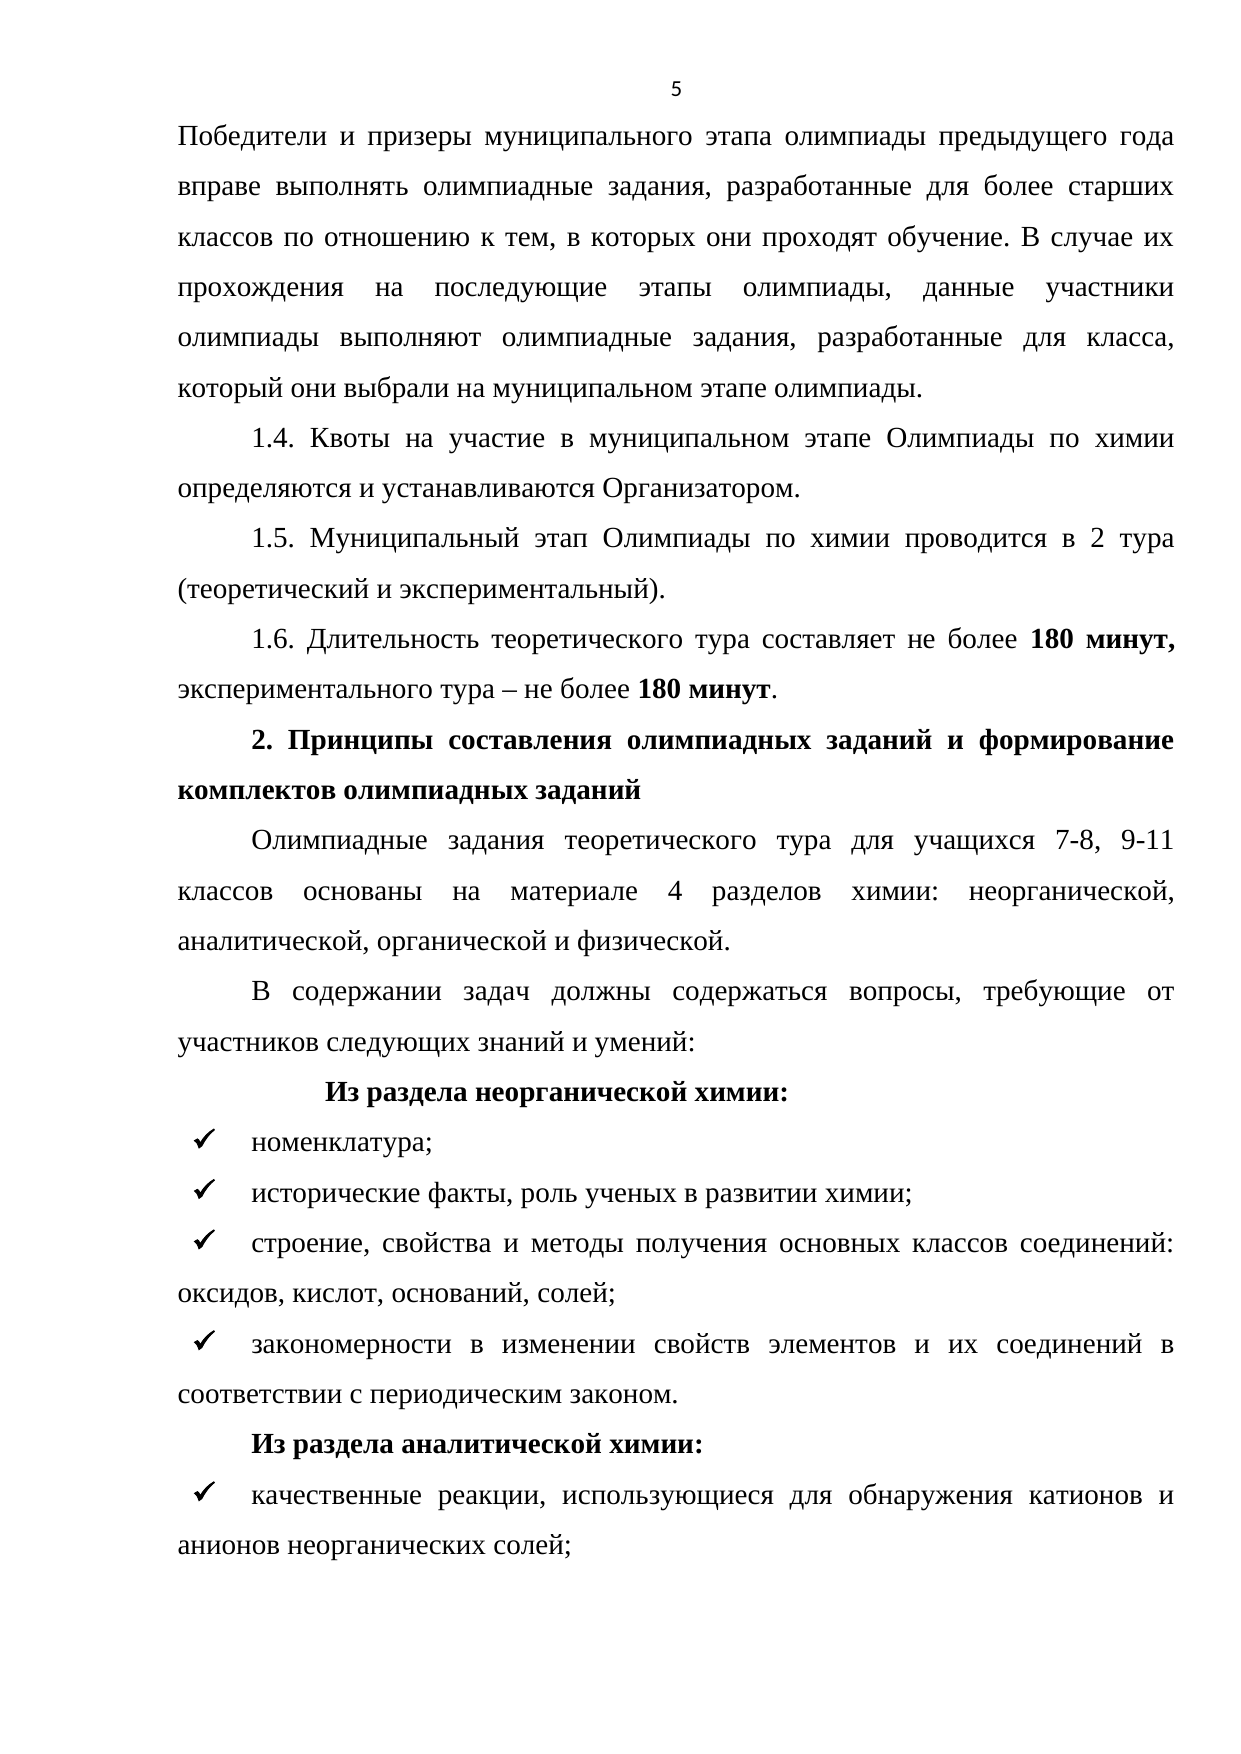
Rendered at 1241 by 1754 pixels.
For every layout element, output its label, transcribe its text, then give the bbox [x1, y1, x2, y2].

text Олимпиадные задания теоретического тура для учащихся 7-8, 9-11 классов основаны на материале 4 разделов химии: неорганической, аналитической, органической и физической. [177, 822, 1175, 957]
text В содержании задач должны содержаться вопросы, требующие от участников следующих знаний и умений: [177, 973, 1175, 1057]
text 2. Принципы составления олимпиадных заданий и формирование комплектов олимпиадных заданий [177, 722, 1175, 806]
text Победители и призеры муниципального этапа олимпиады предыдущего года вправе выполнять олимпиадные задания, разработанные для более старших классов по отношению к тем, в которых они проходят обучение. В случае их прохождения на последующие этапы олимпиады, данные участники олимпиады выполняют олимпиадные задания, разработанные для класса, который они выбрали на муниципальном этапе олимпиады. [177, 118, 1175, 403]
list 1.5. Муниципальный этап Олимпиады по химии проводится в 2 тура (теоретический и экспериментальный). [177, 521, 1175, 604]
list номенклатура; [177, 1124, 1175, 1158]
list 1.6. Длительность теоретического тура составляет не более 180 минут, экспериментального тура – не более 180 минут. [177, 621, 1175, 705]
text Из раздела неорганической химии: [177, 1074, 1175, 1108]
list исторические факты, роль ученых в развитии химии; [177, 1175, 1175, 1208]
list закономерности в изменении свойств элементов и их соединений в соответствии с периодическим законом. [177, 1326, 1175, 1410]
text Из раздела аналитической химии: [177, 1427, 1175, 1460]
list строение, свойства и методы получения основных классов соединений: оксидов, кислот, оснований, солей; [177, 1225, 1175, 1309]
list 1.4. Квоты на участие в муниципальном этапе Олимпиады по химии определяются и устанавливаются Организатором. [177, 420, 1175, 504]
list качественные реакции, использующиеся для обнаружения катионов и анионов неорганических солей; [177, 1477, 1175, 1561]
